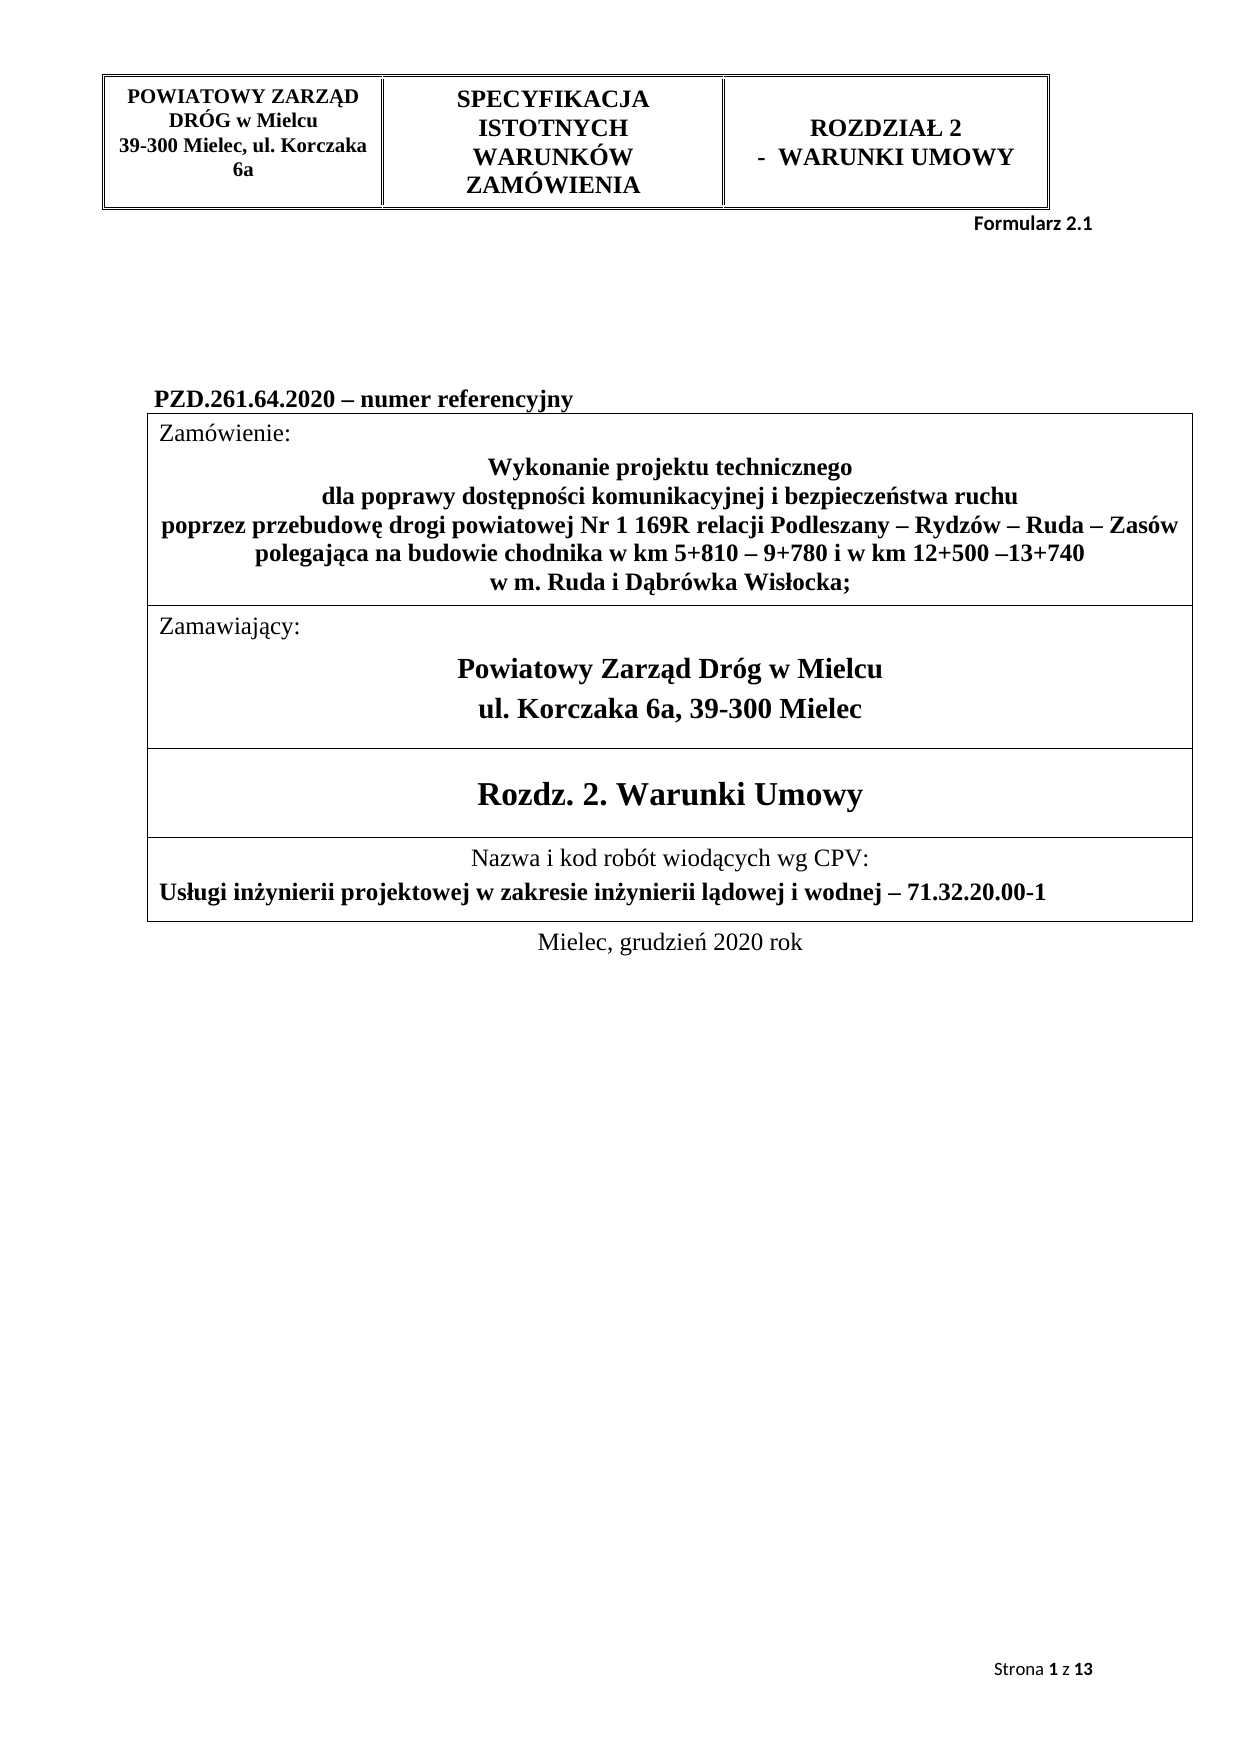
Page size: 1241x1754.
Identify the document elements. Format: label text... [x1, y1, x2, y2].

table_cell Rozdz. 2. Warunki Umowy [148, 749, 1192, 837]
table_cell Wykonanie projektu technicznego dla poprawy dostępności komunikacyjnej i bezpieczeństwa ruchu poprzez przebudowę drogi powiatowej Nr 1 169R relacji Podleszany – Rydzów – Ruda – Zasów polegająca na budowie chodnika w km 5+810 – 9+780 i w km 12+500 –13+740 w m. Ruda i Dąbrówka Wisłocka; [148, 452, 1192, 605]
title PZD.261.64.2020 – numer referencyjny [148, 384, 1093, 412]
table_cell Zamawiający: [148, 606, 1192, 645]
table_cell Nazwa i kod robót wiodących wg CPV: Usługi inżynierii projektowej w zakresie inżynierii lądowej i wodnej – 71.32.20.00-1 [148, 838, 1192, 921]
table_cell Mielec, grudzień 2020 rok [148, 922, 1192, 995]
table_header Zamówienie: [148, 414, 1192, 452]
table_cell Powiatowy Zarząd Dróg w Mielcu ul. Korczaka 6a, 39-300 Mielec [148, 645, 1192, 748]
